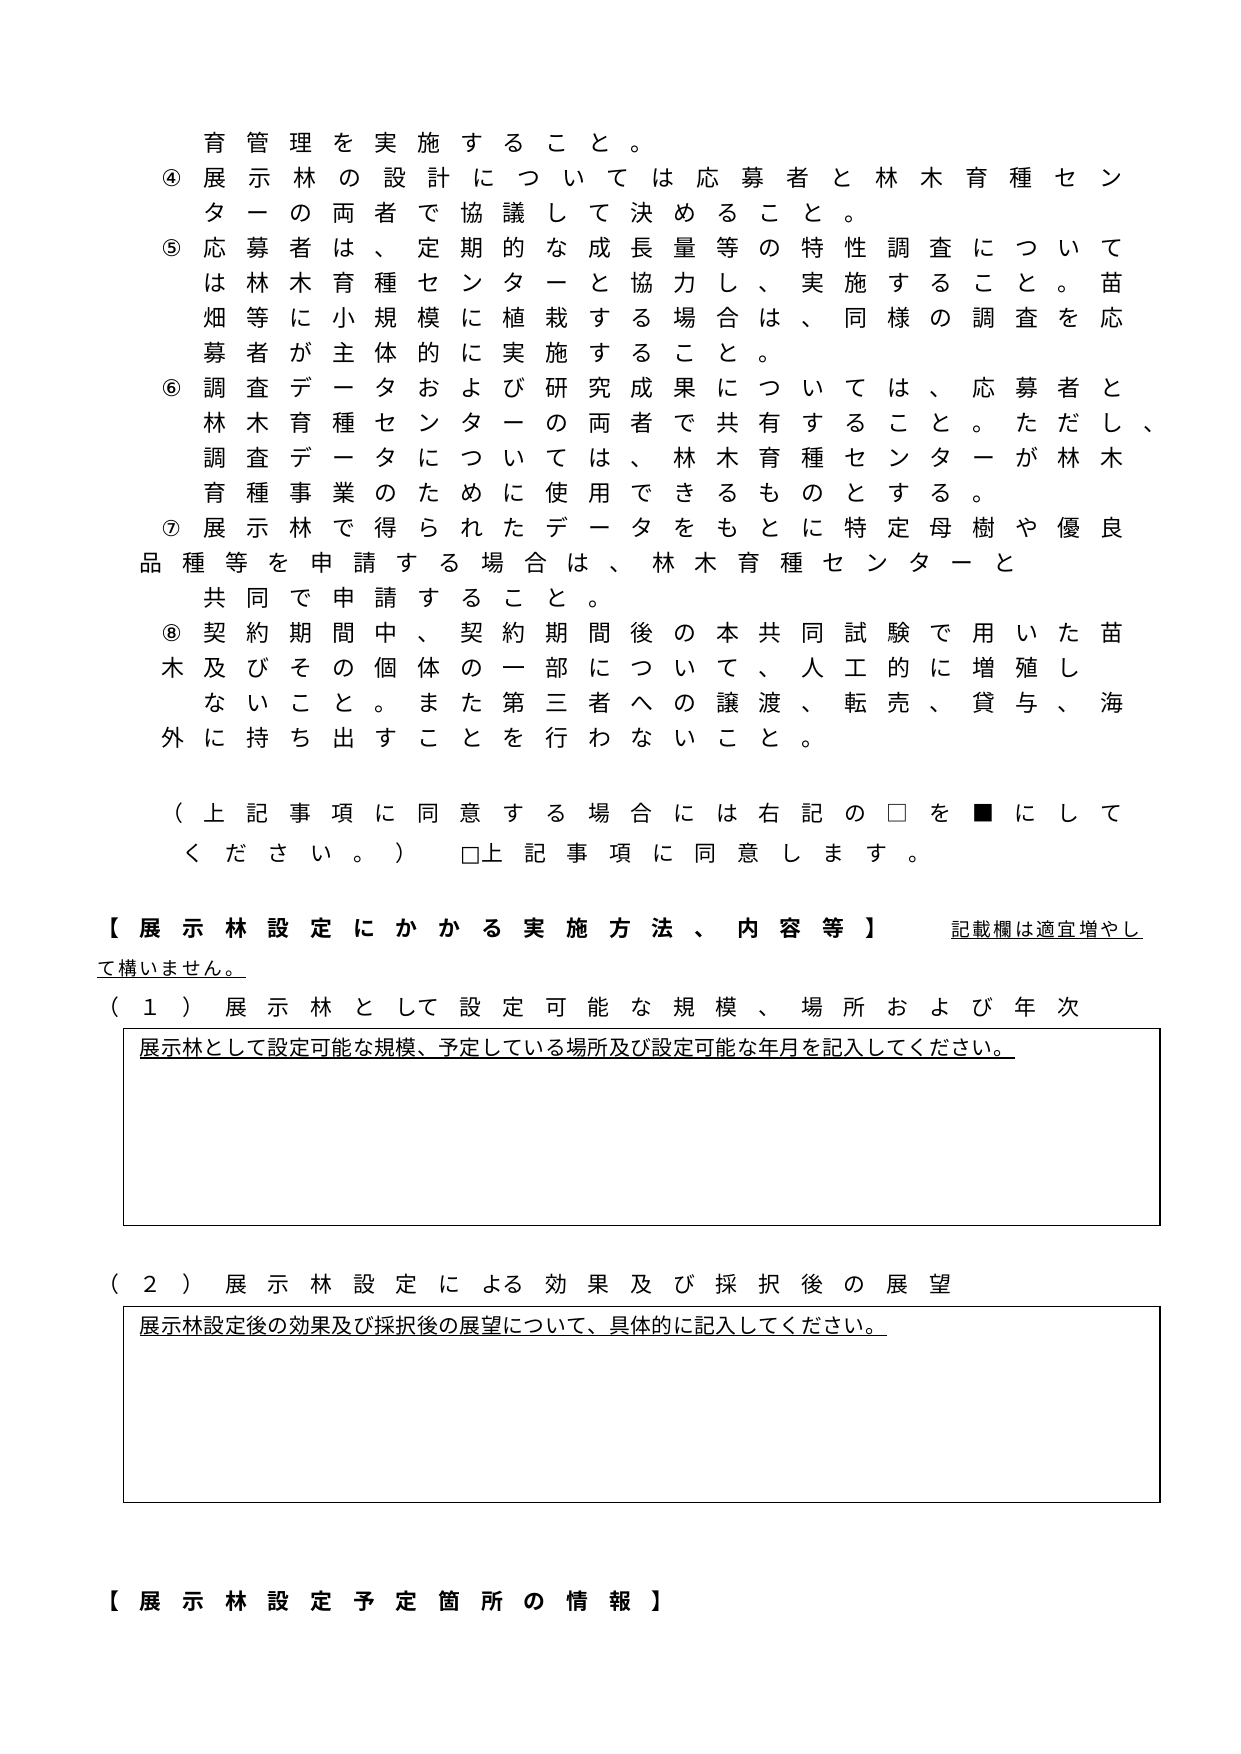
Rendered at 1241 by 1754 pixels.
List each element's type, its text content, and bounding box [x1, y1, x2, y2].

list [141, 124, 1143, 159]
list 応募者は、定期的な成長量等の特性調査については林木育種センターと協力し、実施すること。苗畑等に小規模に植栽する場合は、同様の調査を応募者が主体的に実施すること。 [141, 229, 1143, 369]
text 【展示林設定にかかる実施方法、内容等】 記載欄は適宜増やして構いません。 [97, 909, 1143, 984]
list 展示林の設計については応募者と林木育種センターの両者で協議して決めること。 [141, 159, 1143, 229]
text （上記事項に同意する場合には右記の□を■にしてください。） □上記事項に同意します。 [140, 794, 1143, 869]
list 展示林で得られたデータをもとに特定母樹や優良品種等を申請する場合は、林木育種センターと [133, 509, 1143, 579]
list 共同で申請すること。 [141, 579, 1143, 614]
list ないこと。また第三者への譲渡、転売、貸与、海外に持ち出すことを行わないこと。 [141, 684, 1143, 754]
list 契約期間中、契約期間後の本共同試験で用いた苗木及びその個体の一部について、人工的に増殖し [141, 614, 1143, 684]
table_header 展示林として設定可能な規模、予定している場所及び設定可能な年月を記入してください。 [124, 1029, 1159, 1225]
text （２）展示林設定による効果及び採択後の展望 [97, 1266, 1143, 1301]
table_header 展示林設定後の効果及び採択後の展望について、具体的に記入してください。 [124, 1307, 1159, 1502]
text （１）展示林として設定可能な規模、場所および年次 [97, 988, 1143, 1023]
text 【展示林設定予定箇所の情報】 [97, 1582, 1143, 1617]
list 調査データおよび研究成果については、応募者と林木育種センターの両者で共有すること。ただし、調査データについては、林木育種センターが林木育種事業のために使用できるものとする。 [141, 369, 1143, 509]
